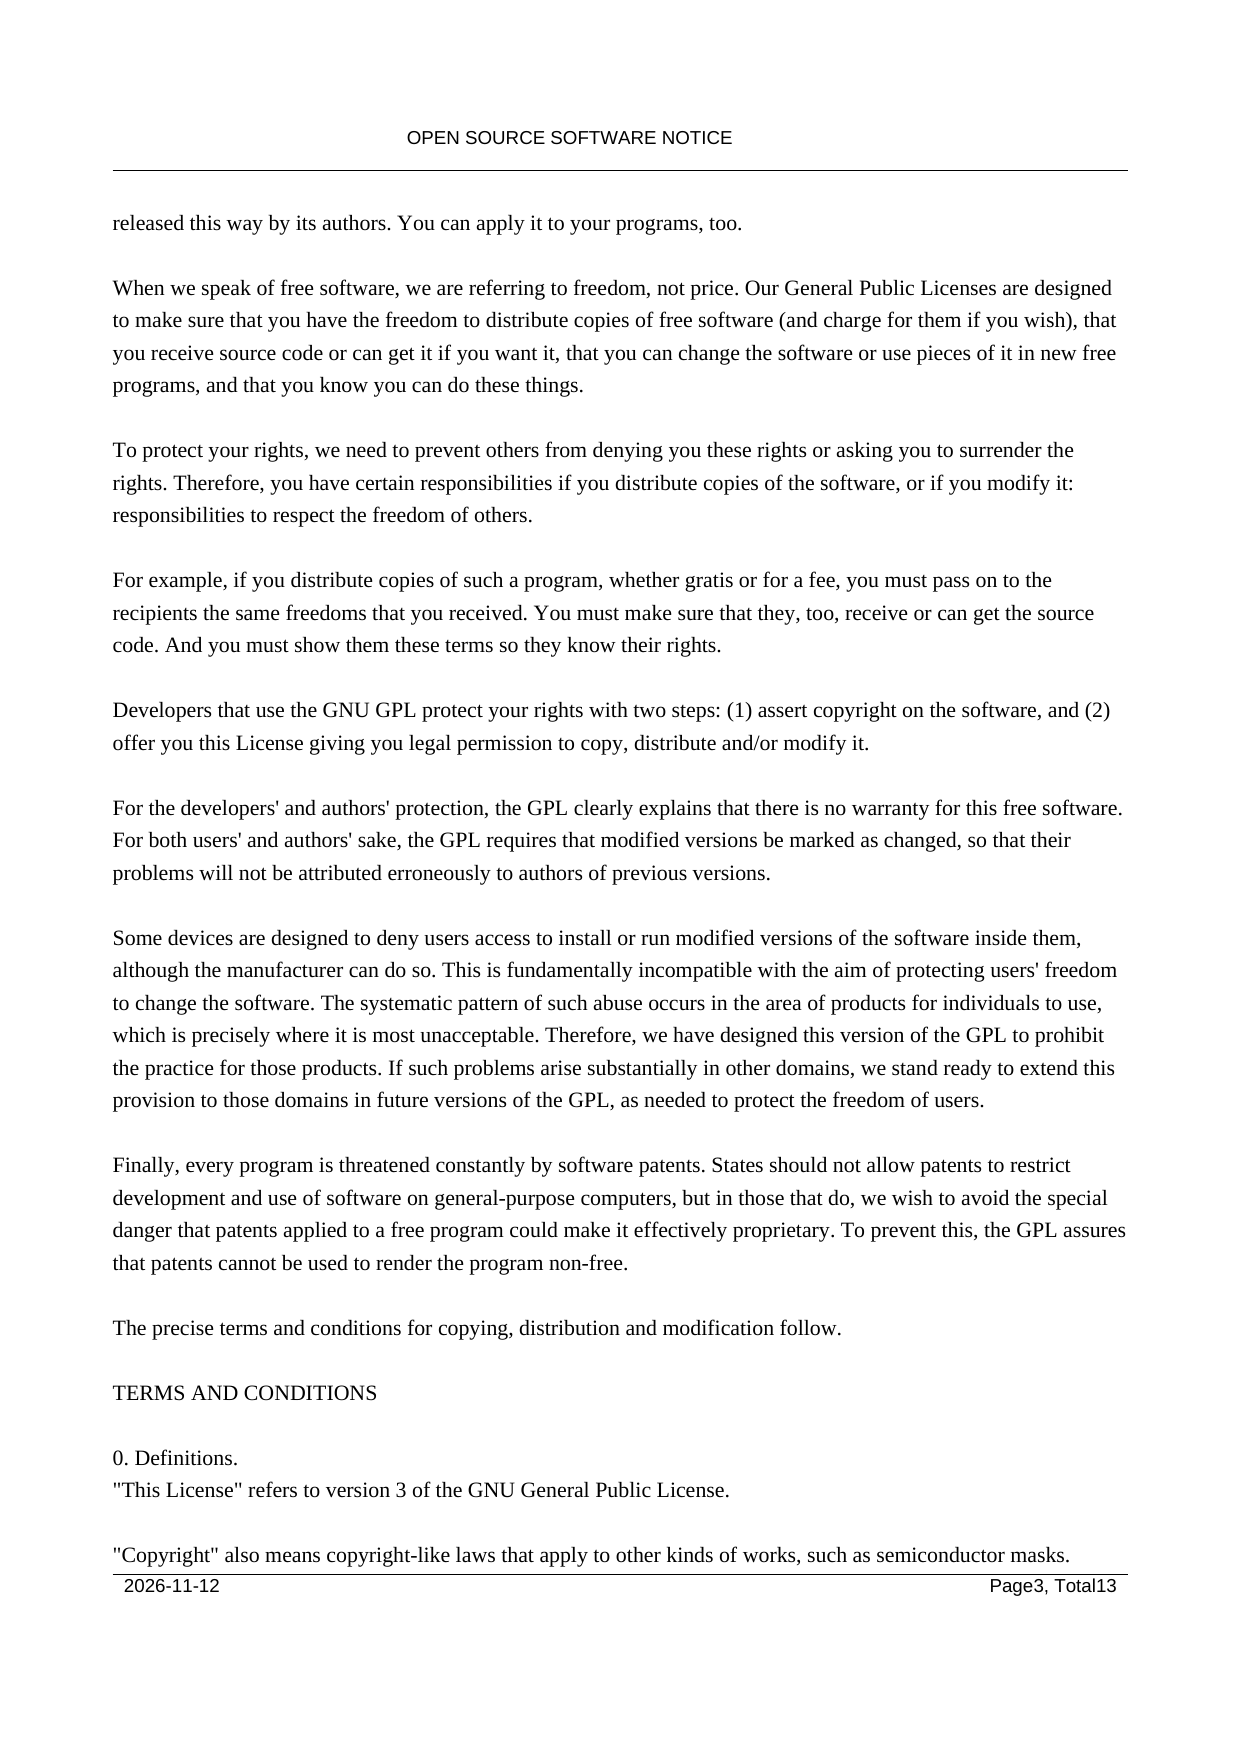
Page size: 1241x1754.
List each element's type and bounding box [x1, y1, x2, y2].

text [112, 206, 1128, 1571]
